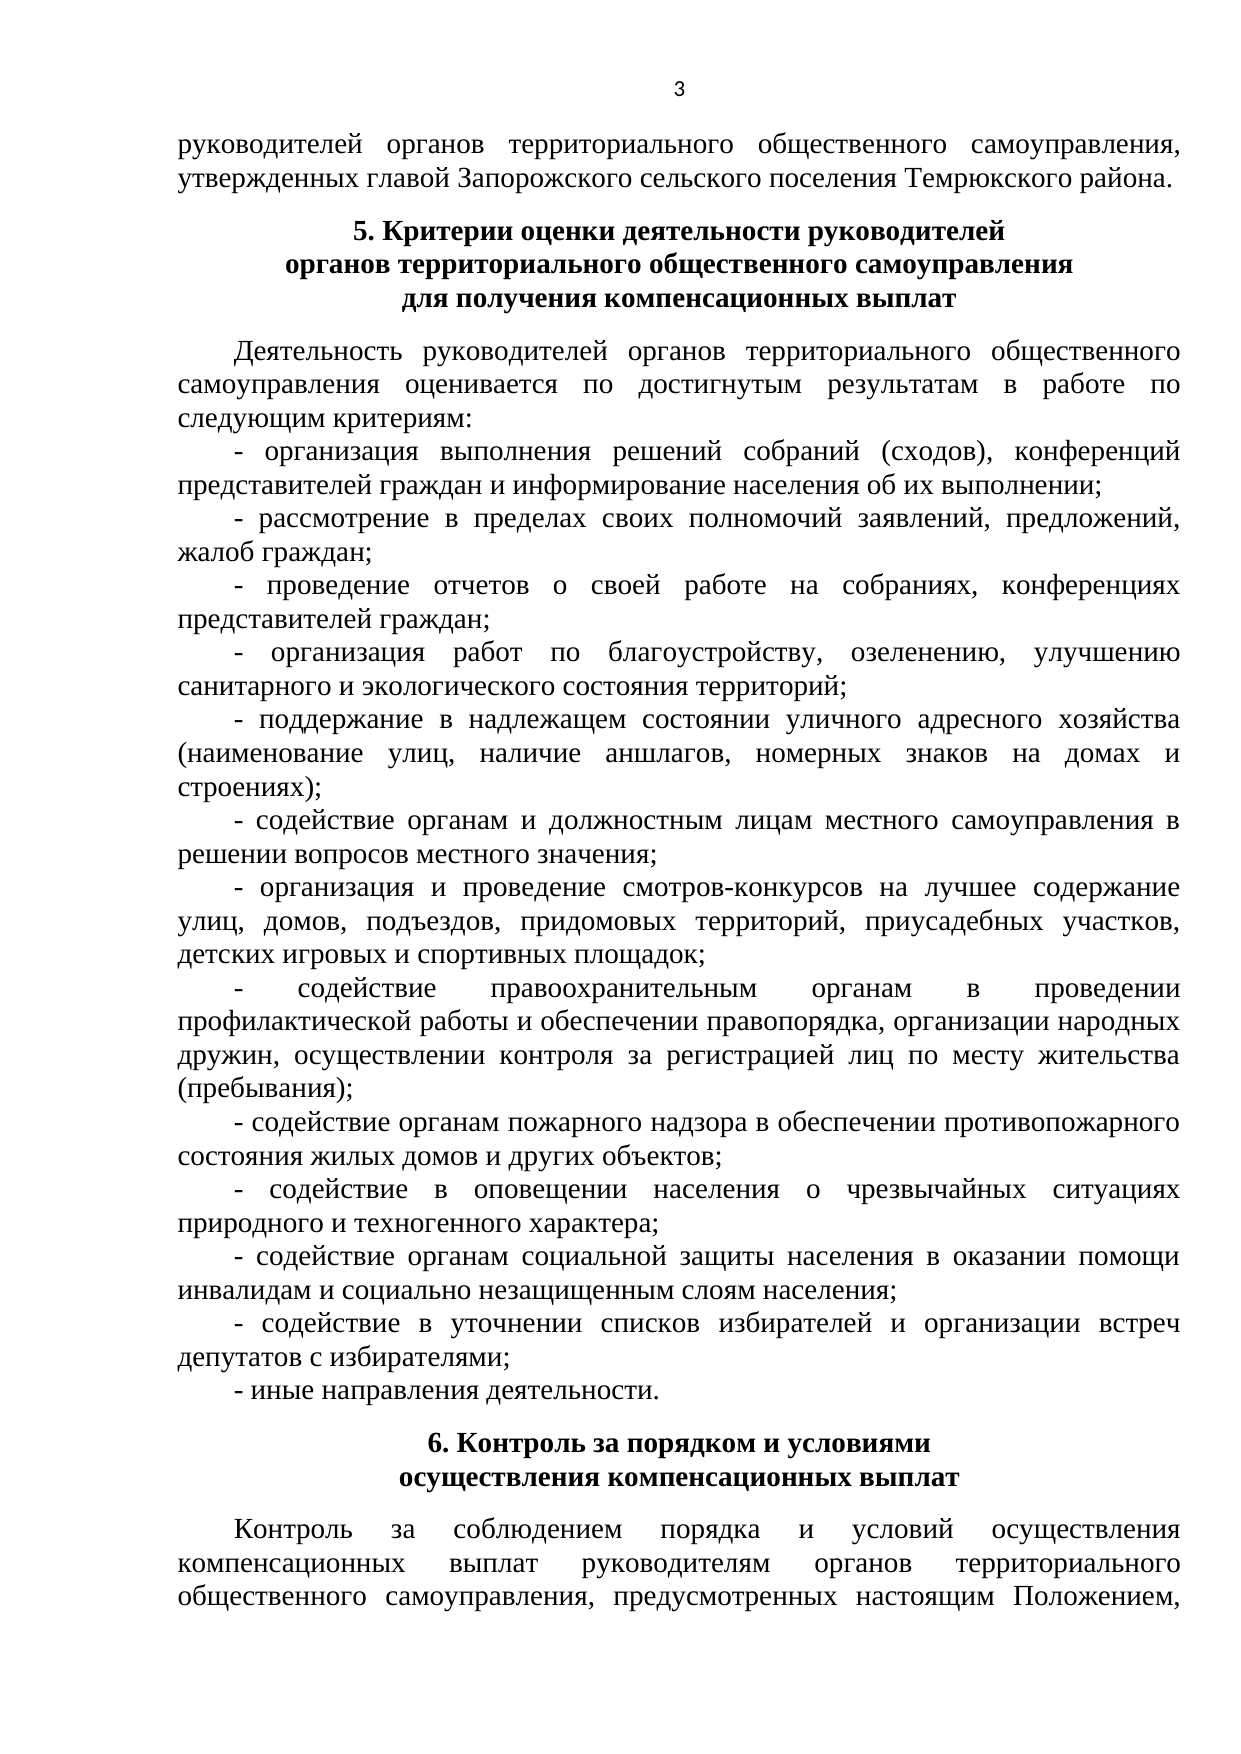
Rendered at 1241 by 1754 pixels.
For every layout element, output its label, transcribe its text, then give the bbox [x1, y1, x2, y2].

text 5. Критерии оценки деятельности руководителей [177, 213, 1181, 246]
text осуществления компенсационных выплат [177, 1459, 1181, 1492]
text - содействие в уточнении списков избирателей и организации встреч депутатов с избирателями; [177, 1305, 1181, 1372]
text - содействие правоохранительным органам в проведении профилактической работы и обеспечении правопорядка, организации народных дружин, осуществлении контроля за регистрацией лиц по месту жительства (пребывания); [177, 970, 1181, 1104]
text - организация и проведение смотров-конкурсов на лучшее содержание улиц, домов, подъездов, придомовых территорий, приусадебных участков, детских игровых и спортивных площадок; [177, 869, 1181, 970]
text - поддержание в надлежащем состоянии уличного адресного хозяйства (наименование улиц, наличие аншлагов, номерных знаков на домах и строениях); [177, 702, 1181, 802]
text - рассмотрение в пределах своих полномочий заявлений, предложений, жалоб граждан; [177, 500, 1181, 567]
text Деятельность руководителей органов территориального общественного самоуправления оценивается по достигнутым результатам в работе по следующим критериям: [177, 333, 1181, 433]
text - организация выполнения решений собраний (сходов), конференций представителей граждан и информирование населения об их выполнении; [177, 433, 1181, 500]
text - содействие органам социальной защиты населения в оказании помощи инвалидам и социально незащищенным слоям населения; [177, 1238, 1181, 1305]
text - организация работ по благоустройству, озеленению, улучшению санитарного и экологического состояния территорий; [177, 634, 1181, 702]
text для получения компенсационных выплат [177, 280, 1181, 313]
text - содействие органам и должностным лицам местного самоуправления в решении вопросов местного значения; [177, 802, 1181, 869]
text 6. Контроль за порядком и условиями [177, 1425, 1181, 1459]
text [177, 127, 1181, 194]
text - содействие в оповещении населения о чрезвычайных ситуациях природного и техногенного характера; [177, 1171, 1181, 1238]
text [177, 1511, 1181, 1612]
text органов территориального общественного самоуправления [177, 246, 1181, 280]
text - содействие органам пожарного надзора в обеспечении противопожарного состояния жилых домов и других объектов; [177, 1104, 1181, 1171]
text - иные направления деятельности. [177, 1372, 1181, 1406]
text - проведение отчетов о своей работе на собраниях, конференциях представителей граждан; [177, 567, 1181, 634]
